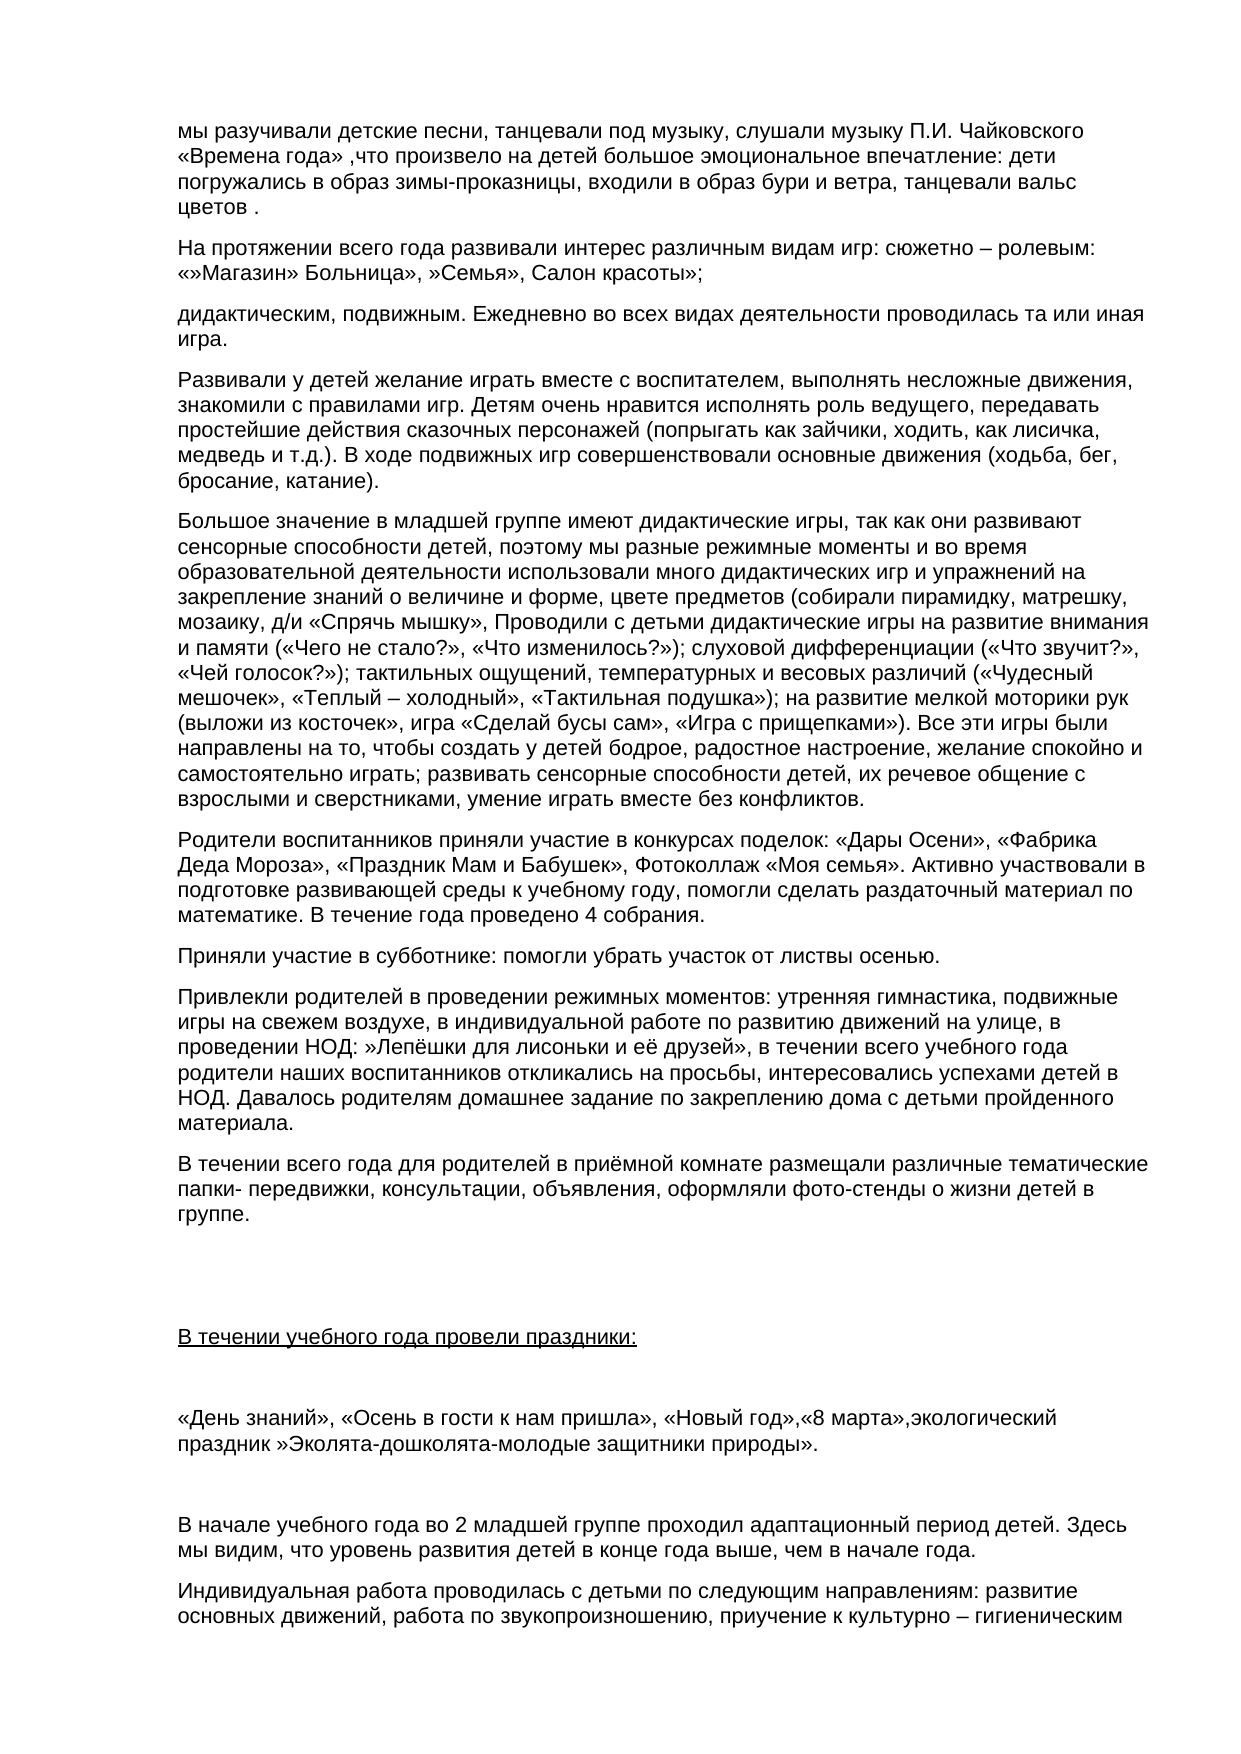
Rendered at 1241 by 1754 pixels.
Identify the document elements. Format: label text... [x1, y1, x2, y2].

text Родители воспитанников приняли участие в конкурсах поделок: «Дары Осени», «Фабрика Деда Мороза», «Праздник Мам и Бабушек», Фотоколлаж «Моя семья». Активно участвовали в подготовке развивающей среды к учебному году, помогли сделать раздаточный материал по математике. В течение года проведено 4 собрания. [177, 826, 1152, 927]
text «День знаний», «Осень в гости к нам пришла», «Новый год»,«8 марта»,экологический праздник »Эколята-дошколята-молодые защитники природы». [177, 1405, 1152, 1456]
text В начале учебного года во 2 младшей группе проходил адаптационный период детей. Здесь мы видим, что уровень развития детей в конце года выше, чем в начале года. [177, 1512, 1152, 1562]
text На протяжении всего года развивали интерес различным видам игр: сюжетно – ролевым: «»Магазин» Больница», »Семья», Салон красоты»; [177, 234, 1152, 285]
text В течении всего года для родителей в приёмной комнате размещали различные тематические папки- передвижки, консультации, объявления, оформляли фото-стенды о жизни детей в группе. [177, 1151, 1152, 1226]
text Приняли участие в субботнике: помогли убрать участок от листвы осенью. [177, 943, 1152, 968]
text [177, 118, 1152, 219]
text дидактическим, подвижным. Ежедневно во всех видах деятельности проводилась та или иная игра. [177, 301, 1152, 351]
text Привлекли родителей в проведении режимных моментов: утренняя гимнастика, подвижные игры на свежем воздухе, в индивидуальной работе по развитию движений на улице, в проведении НОД: »Лепёшки для лисоньки и её друзей», в течении всего учебного года родители наших воспитанников откликались на просьбы, интересовались успехами детей в НОД. Давалось родителям домашнее задание по закреплению дома с детьми пройденного материала. [177, 984, 1152, 1135]
text Развивали у детей желание играть вместе с воспитателем, выполнять несложные движения, знакомили с правилами игр. Детям очень нравится исполнять роль ведущего, передавать простейшие действия сказочных персонажей (попрыгать как зайчики, ходить, как лисичка, медведь и т.д.). В ходе подвижных игр совершенствовали основные движения (ходьба, бег, бросание, катание). [177, 367, 1152, 493]
text Большое значение в младшей группе имеют дидактические игры, так как они развивают сенсорные способности детей, поэтому мы разные режимные моменты и во время образовательной деятельности использовали много дидактических игр и упражнений на закрепление знаний о величине и форме, цвете предметов (собирали пирамидку, матрешку, мозаику, д/и «Спрячь мышку», Проводили с детьми дидактические игры на развитие внимания и памяти («Чего не стало?», «Что изменилось?»); слуховой дифференциации («Что звучит?», «Чей голосок?»); тактильных ощущений, температурных и весовых различий («Чудесный мешочек», «Теплый – холодный», «Тактильная подушка»); на развитие мелкой моторики рук (выложи из косточек», игра «Сделай бусы сам», «Игра с прищепками»). Все эти игры были направлены на то, чтобы создать у детей бодрое, радостное настроение, желание спокойно и самостоятельно играть; развивать сенсорные способности детей, их речевое общение с взрослыми и сверстниками, умение играть вместе без конфликтов. [177, 508, 1152, 811]
text В течении учебного года провели праздники: [177, 1323, 1152, 1349]
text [177, 1578, 1152, 1628]
